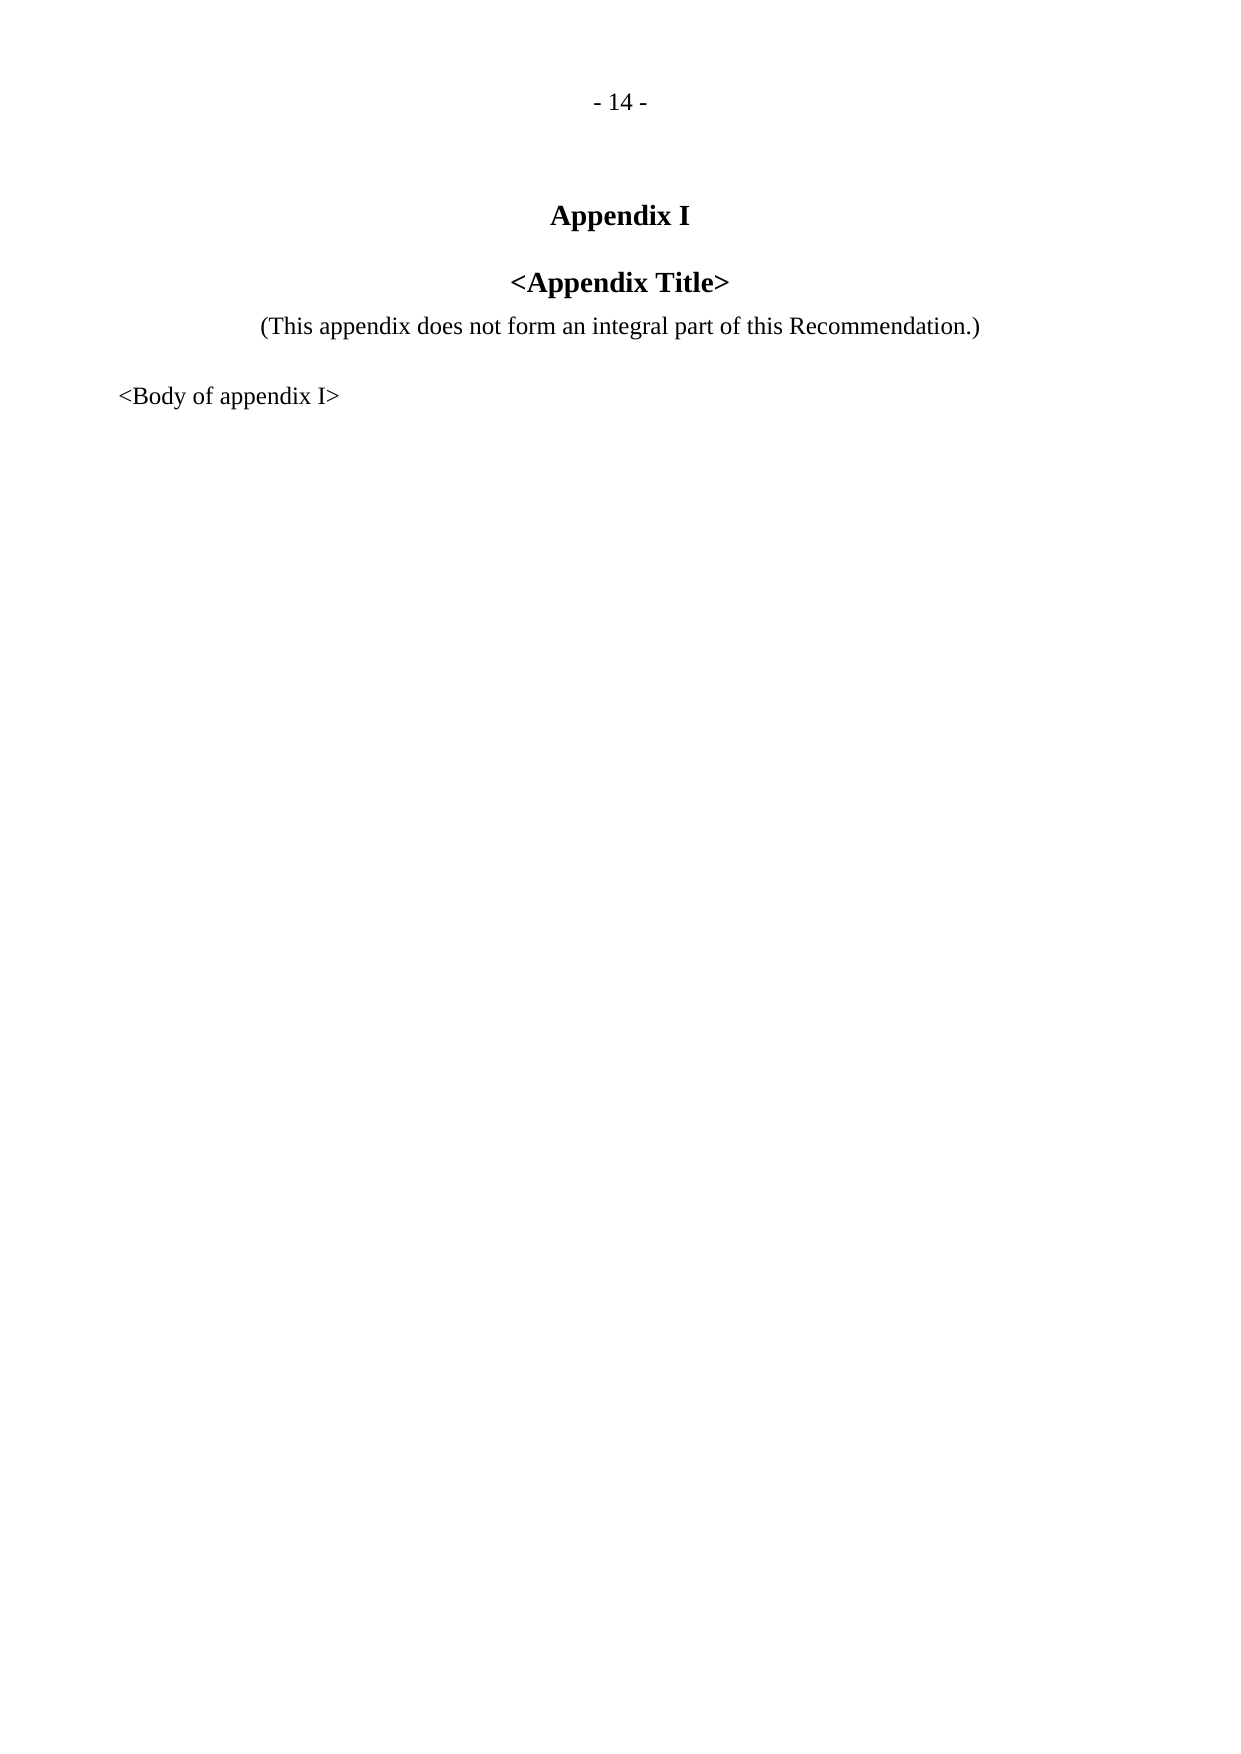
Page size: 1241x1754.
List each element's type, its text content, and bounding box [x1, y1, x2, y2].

text (This appendix does not form an integral part of this Recommendation.) [118, 311, 1122, 368]
title Appendix I <Appendix Title> [118, 198, 1122, 298]
text <Body of appendix I> [118, 381, 1122, 409]
